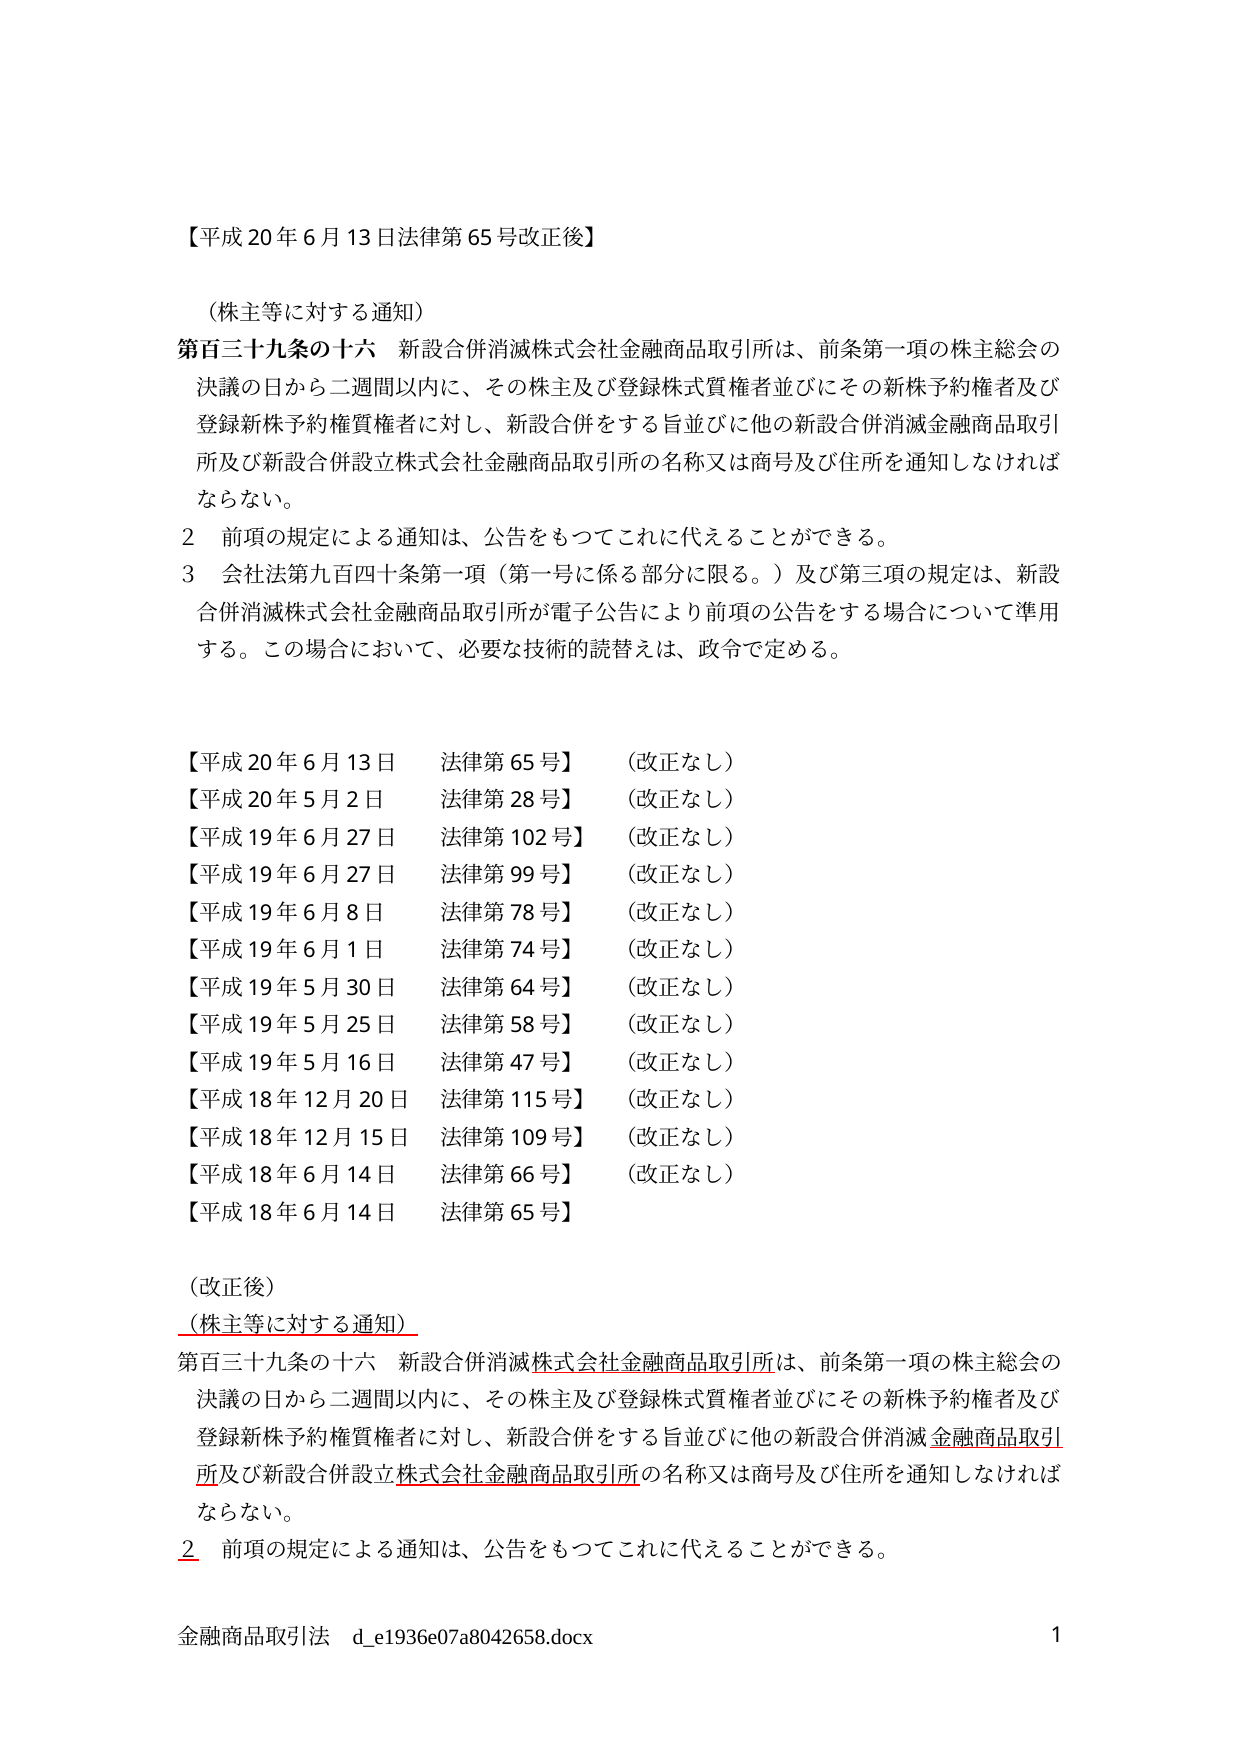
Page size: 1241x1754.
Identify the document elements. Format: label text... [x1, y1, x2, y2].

text 【平成19年5月25日 法律第58号】 （改正なし） [177, 1004, 1063, 1042]
text ２ 前項の規定による通知は、公告をもつてこれに代えることができる。 [177, 517, 1063, 554]
text ３ 会社法第九百四十条第一項（第一号に係る部分に限る。）及び第三項の規定は、新設合併消滅株式会社金融商品取引所が電子公告により前項の公告をする場合について準用する。この場合において、必要な技術的読替えは、政令で定める。 [177, 554, 1063, 667]
text 【平成18年6月14日 法律第66号】 （改正なし） [177, 1154, 1063, 1192]
text 【平成18年12月15日 法律第109号】 （改正なし） [177, 1117, 1063, 1154]
text 【平成19年6月1日 法律第74号】 （改正なし） [177, 929, 1063, 967]
text 【平成19年6月27日 法律第99号】 （改正なし） [177, 854, 1063, 892]
text 【平成20年6月13日 法律第65号】 （改正なし） [177, 742, 1063, 779]
text 【平成19年5月16日 法律第47号】 （改正なし） [177, 1042, 1063, 1079]
text 【平成20年6月13日法律第65号改正後】 [177, 217, 1063, 254]
text 【平成19年6月8日 法律第78号】 （改正なし） [177, 892, 1063, 929]
text （改正後） [177, 1267, 1063, 1304]
text 【平成19年5月30日 法律第64号】 （改正なし） [177, 967, 1063, 1004]
text 第百三十九条の十六 新設合併消滅株式会社金融商品取引所は、前条第一項の株主総会の決議の日から二週間以内に、その株主及び登録株式質権者並びにその新株予約権者及び登録新株予約権質権者に対し、新設合併をする旨並びに他の新設合併消滅金融商品取引所及び新設合併設立株式会社金融商品取引所の名称又は商号及び住所を通知しなければならない。 [177, 1342, 1063, 1529]
text 【平成18年6月14日 法律第65号】 [177, 1192, 1063, 1229]
text 【平成19年6月27日 法律第102号】 （改正なし） [177, 817, 1063, 854]
text 【平成18年12月20日 法律第115号】 （改正なし） [177, 1079, 1063, 1117]
text （株主等に対する通知） [177, 1304, 1063, 1342]
text （株主等に対する通知） [196, 292, 1063, 329]
text ２ 前項の規定による通知は、公告をもつてこれに代えることができる。 [177, 1529, 1063, 1567]
text 第百三十九条の十六 新設合併消滅株式会社金融商品取引所は、前条第一項の株主総会の決議の日から二週間以内に、その株主及び登録株式質権者並びにその新株予約権者及び登録新株予約権質権者に対し、新設合併をする旨並びに他の新設合併消滅金融商品取引所及び新設合併設立株式会社金融商品取引所の名称又は商号及び住所を通知しなければならない。 [177, 329, 1063, 517]
text 【平成20年5月2日 法律第28号】 （改正なし） [177, 779, 1063, 817]
